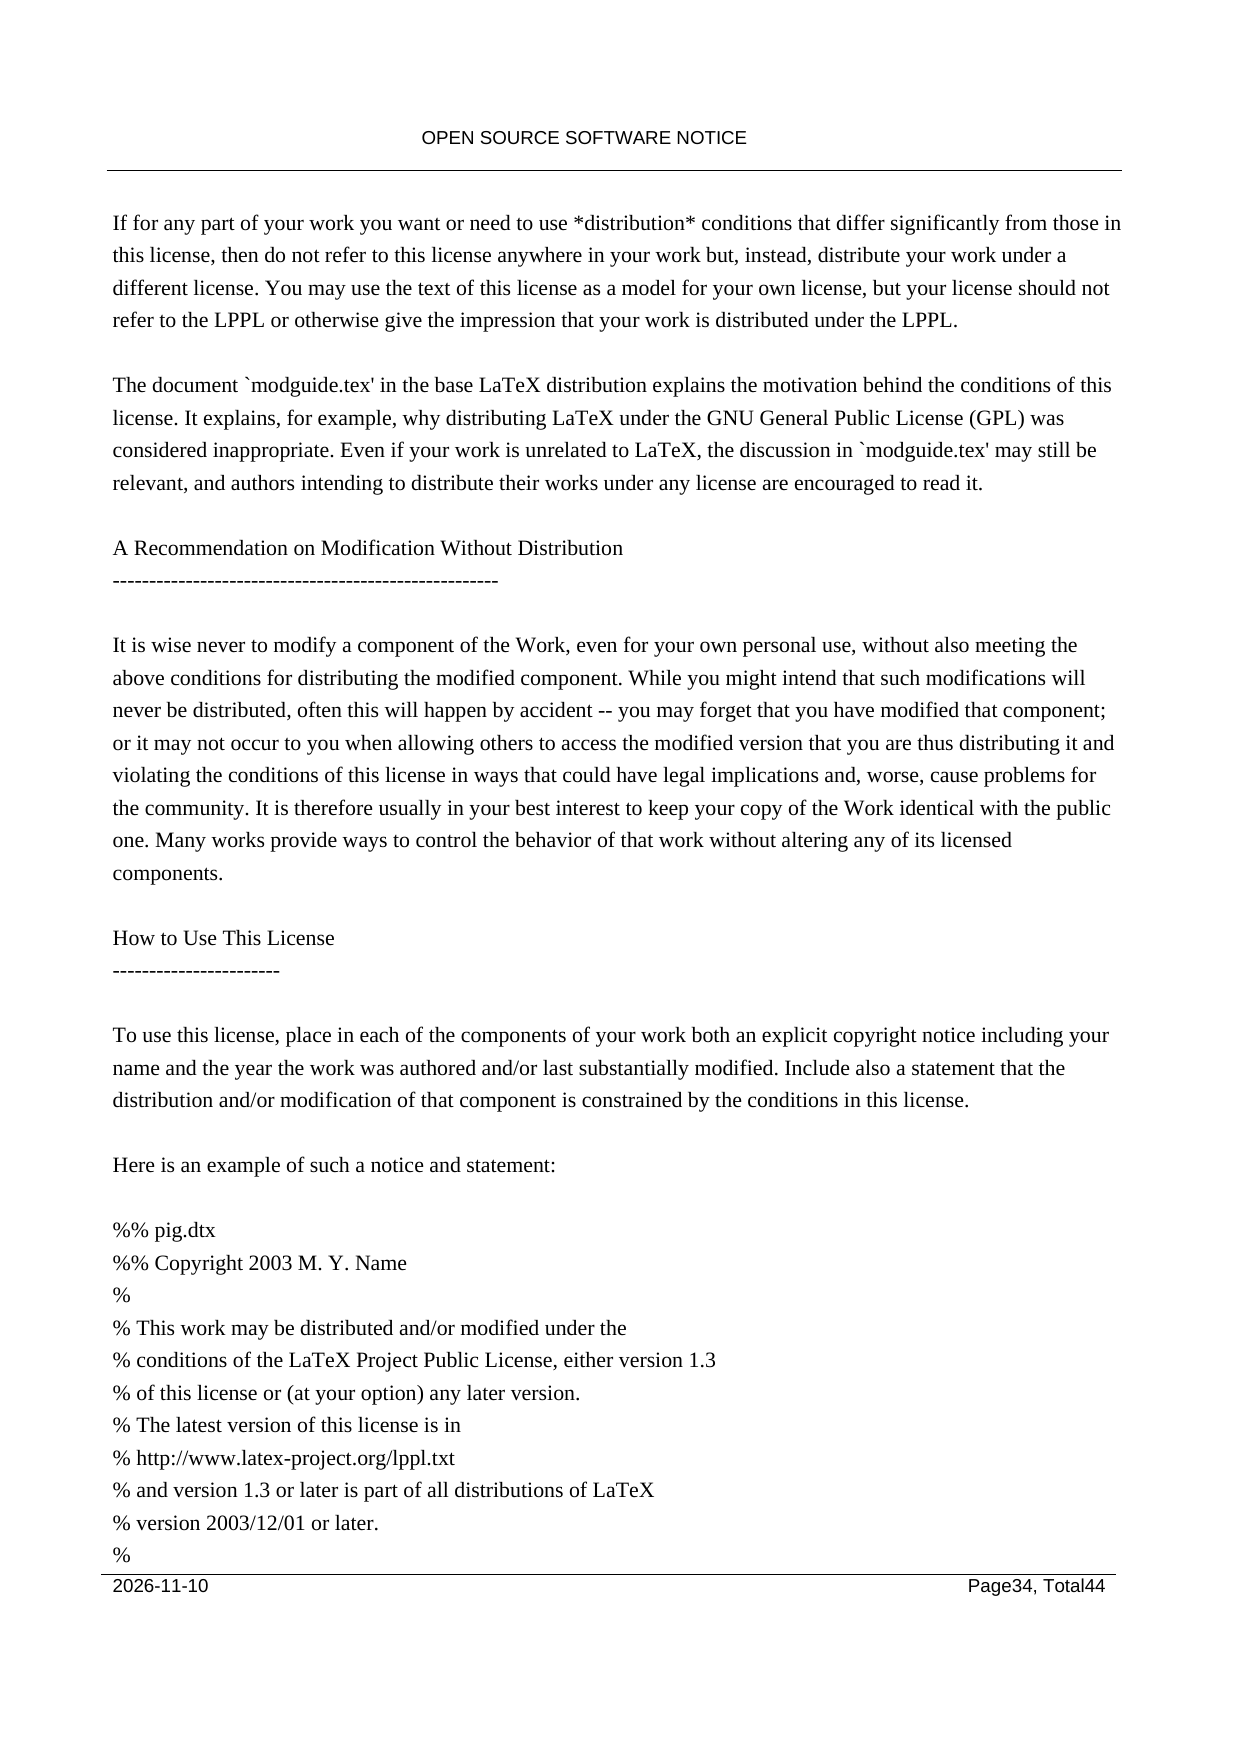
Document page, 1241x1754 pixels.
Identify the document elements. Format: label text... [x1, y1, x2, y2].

text % http://www.latex-project.org/lppl.txt [112, 1441, 1128, 1474]
text % [112, 1539, 1128, 1571]
text To use this license, place in each of the components of your work both an explicit copyright notice including your name and the year the work was authored and/or last substantially modified. Include also a statement that the distribution and/or modification of that component is constrained by the conditions in this license. [112, 1019, 1128, 1116]
text If for any part of your work you want or need to use *distribution* conditions that differ significantly from those in this license, then do not refer to this license anywhere in your work but, instead, distribute your work under a different license. You may use the text of this license as a model for your own license, but your license should not refer to the LPPL or otherwise give the impression that your work is distributed under the LPPL. [112, 206, 1128, 336]
text How to Use This License [112, 921, 1128, 954]
text % conditions of the LaTeX Project Public License, either version 1.3 [112, 1344, 1128, 1376]
text % The latest version of this license is in [112, 1409, 1128, 1441]
text %% Copyright 2003 M. Y. Name [112, 1246, 1128, 1279]
text Here is an example of such a notice and statement: [112, 1149, 1128, 1181]
text % of this license or (at your option) any later version. [112, 1376, 1128, 1409]
text %% pig.dtx [112, 1214, 1128, 1246]
text A Recommendation on Modification Without Distribution [112, 531, 1128, 564]
text % [112, 1279, 1128, 1311]
text ----------------------- [112, 954, 1128, 986]
text % This work may be distributed and/or modified under the [112, 1311, 1128, 1344]
text The document `modguide.tex' in the base LaTeX distribution explains the motivation behind the conditions of this license. It explains, for example, why distributing LaTeX under the GNU General Public License (GPL) was considered inappropriate. Even if your work is unrelated to LaTeX, the discussion in `modguide.tex' may still be relevant, and authors intending to distribute their works under any license are encouraged to read it. [112, 369, 1128, 499]
text It is wise never to modify a component of the Work, even for your own personal use, without also meeting the above conditions for distributing the modified component. While you might intend that such modifications will never be distributed, often this will happen by accident -- you may forget that you have modified that component; or it may not occur to you when allowing others to access the modified version that you are thus distributing it and violating the conditions of this license in ways that could have legal implications and, worse, cause problems for the community. It is therefore usually in your best interest to keep your copy of the Work identical with the public one. Many works provide ways to control the behavior of that work without altering any of its licensed components. [112, 629, 1128, 889]
text % and version 1.3 or later is part of all distributions of LaTeX [112, 1474, 1128, 1506]
text % version 2003/12/01 or later. [112, 1506, 1128, 1539]
text ----------------------------------------------------- [112, 564, 1128, 596]
